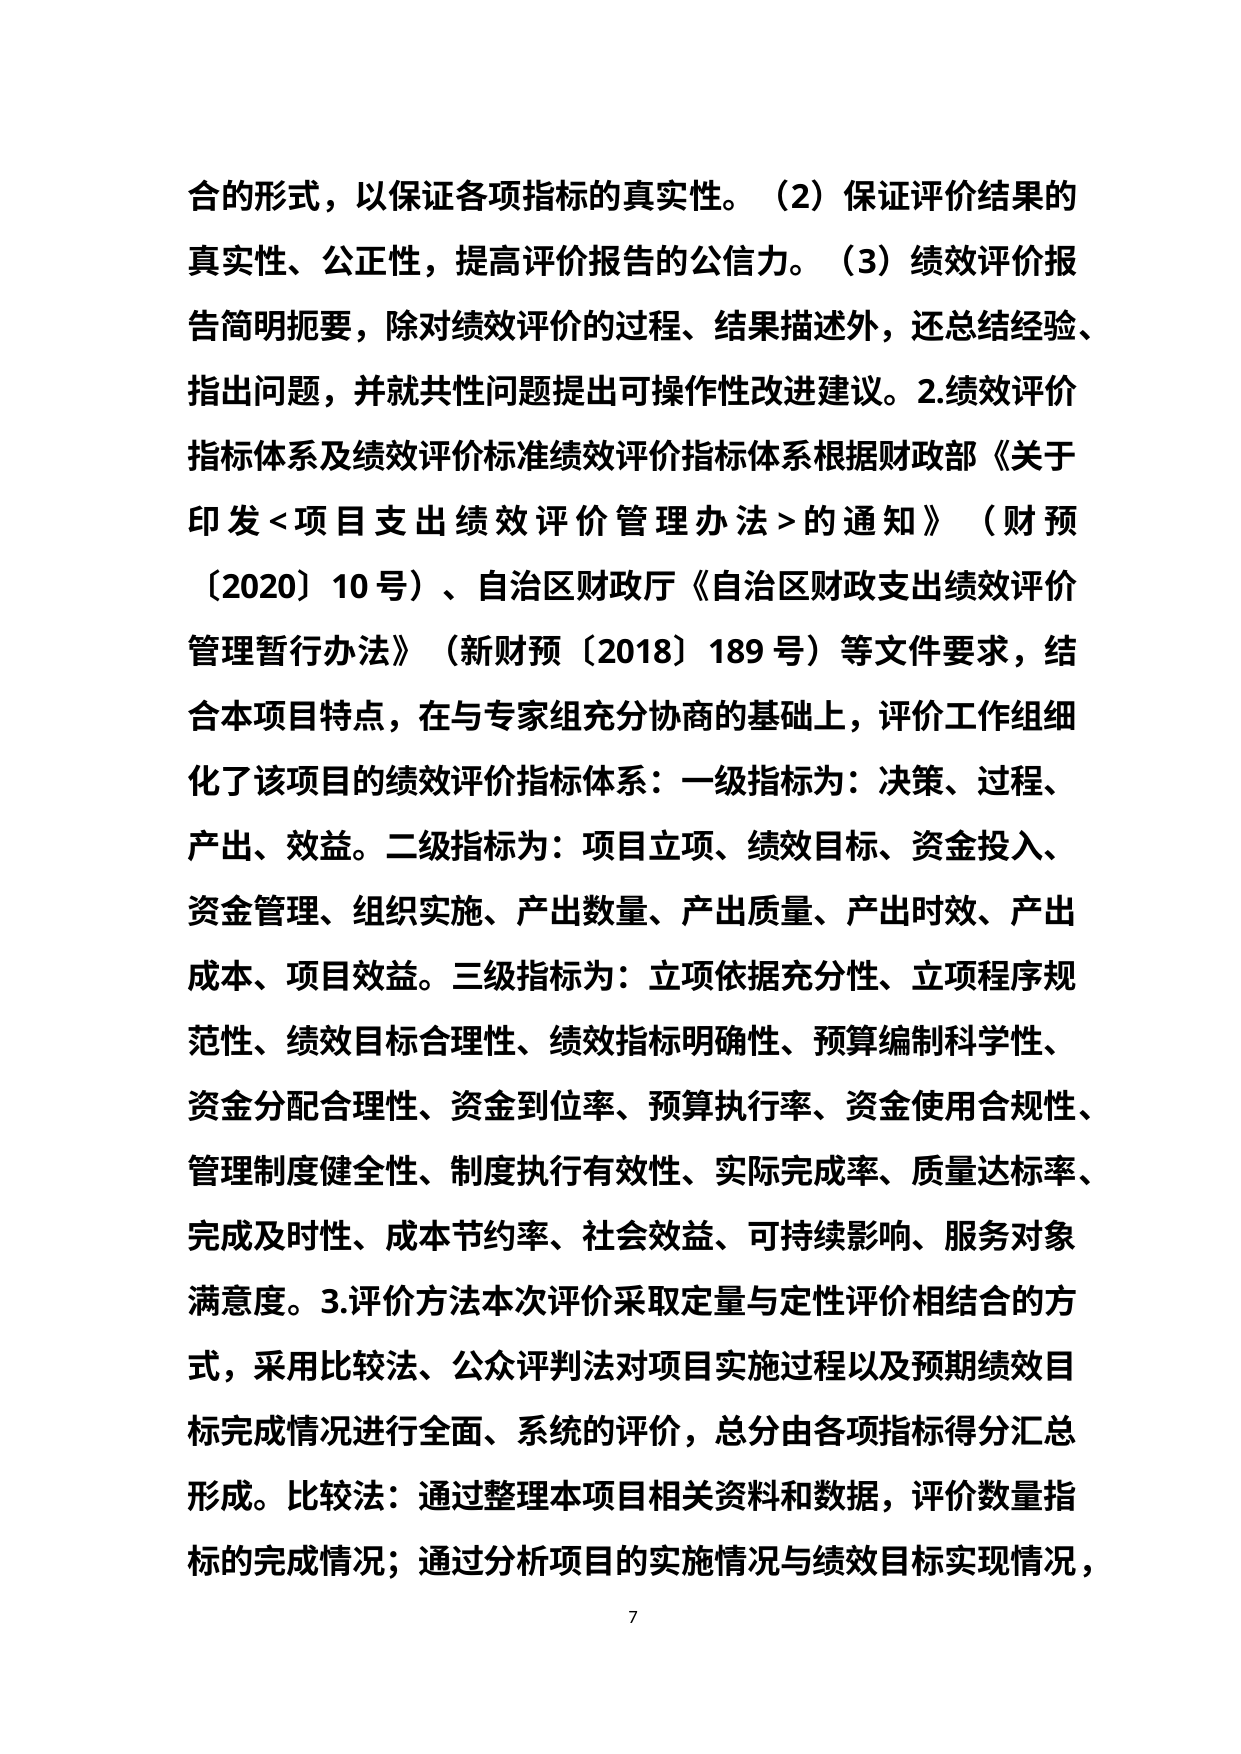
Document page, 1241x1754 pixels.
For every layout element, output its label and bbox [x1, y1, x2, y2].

text [187, 162, 1078, 1592]
